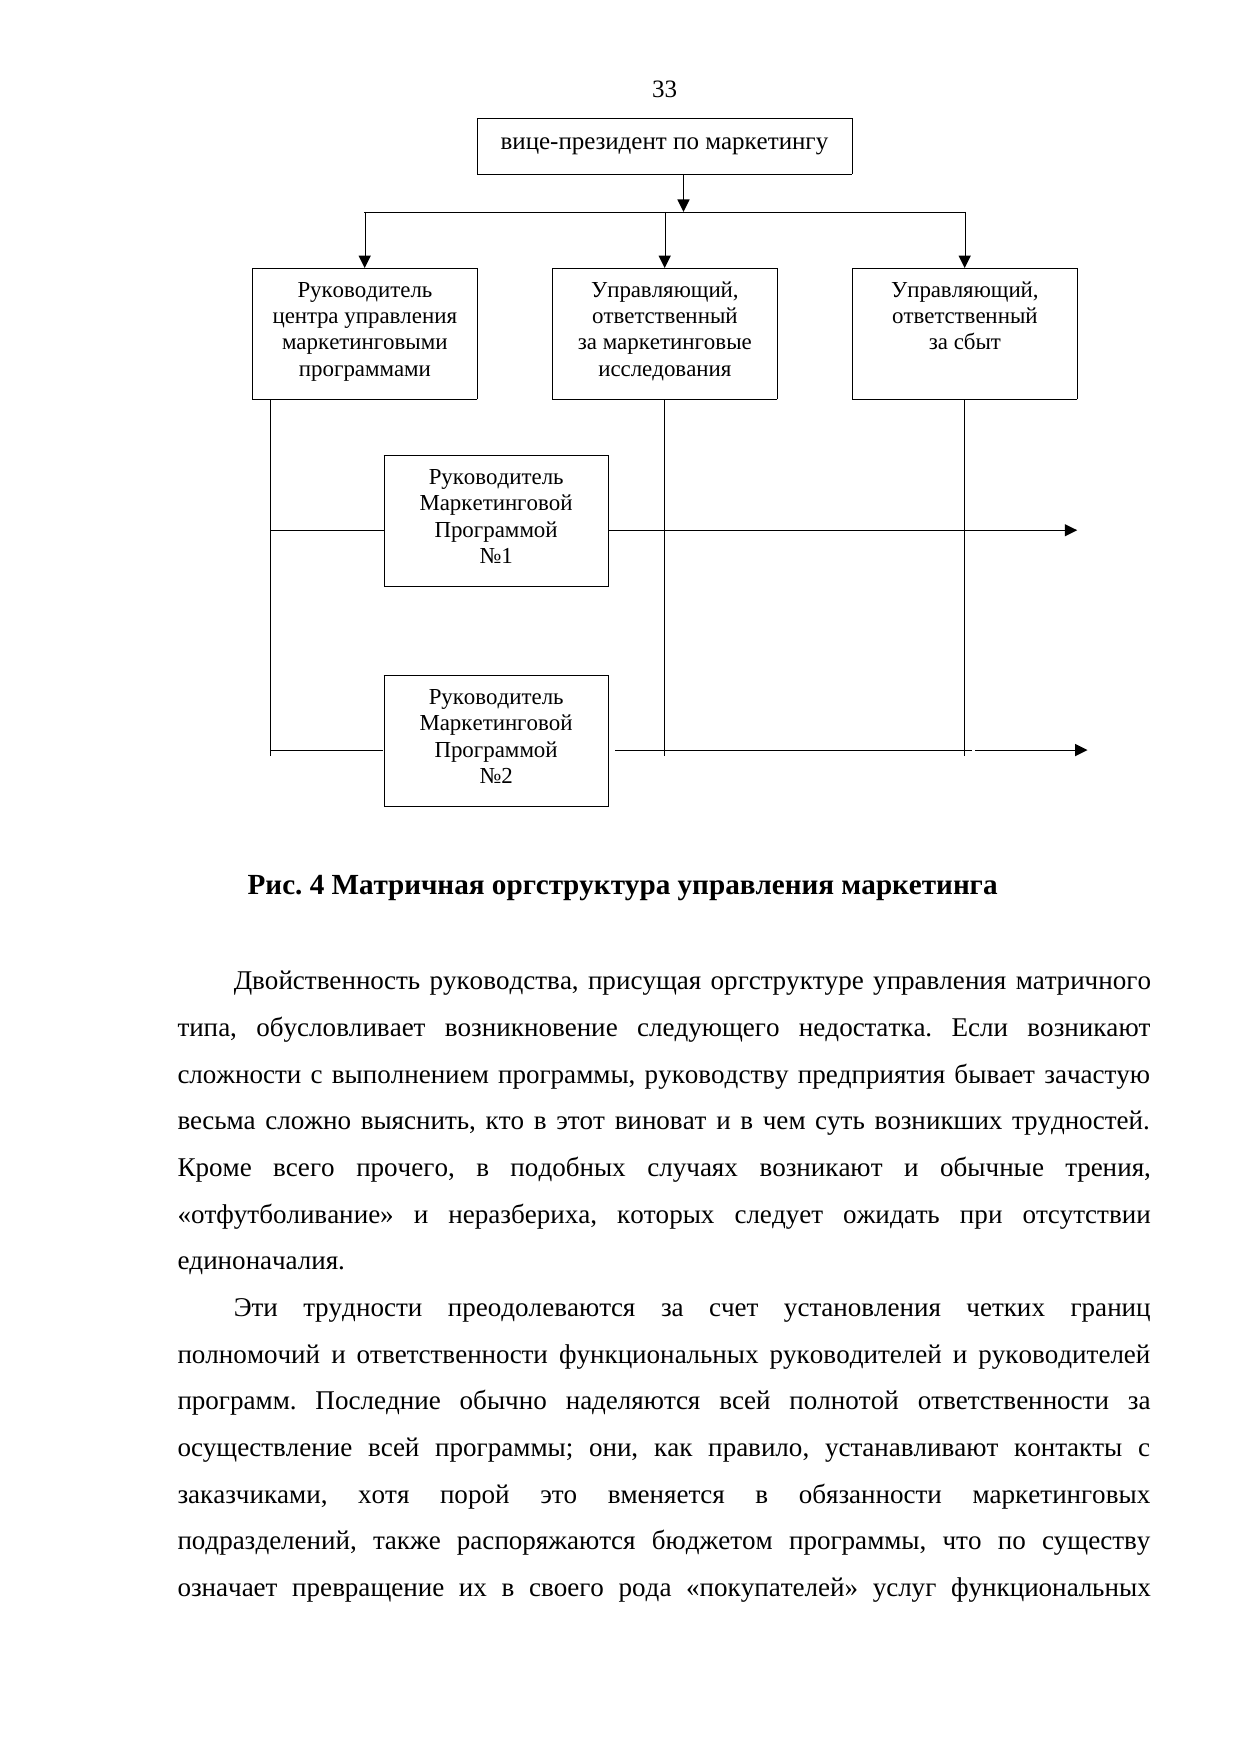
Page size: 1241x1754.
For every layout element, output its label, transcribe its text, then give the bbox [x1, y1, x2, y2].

text Двойственность руководства, присущая оргструктуре управления матричного типа, обусловливает возникновение следующего недостатка. Если возникают сложности с выполнением программы, руководству предприятия бывает зачастую весьма сложно выяснить, кто в этот виноват и в чем суть возникших трудностей. Кроме всего прочего, в подобных случаях возникают и обычные трения, «отфутболивание» и неразбериха, которых следует ожидать при отсутствии единоначалия. [177, 964, 1152, 1276]
subtitle Рис. 4 Матричная оргструктура управления маркетинга [247, 867, 1152, 901]
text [177, 1291, 1152, 1602]
